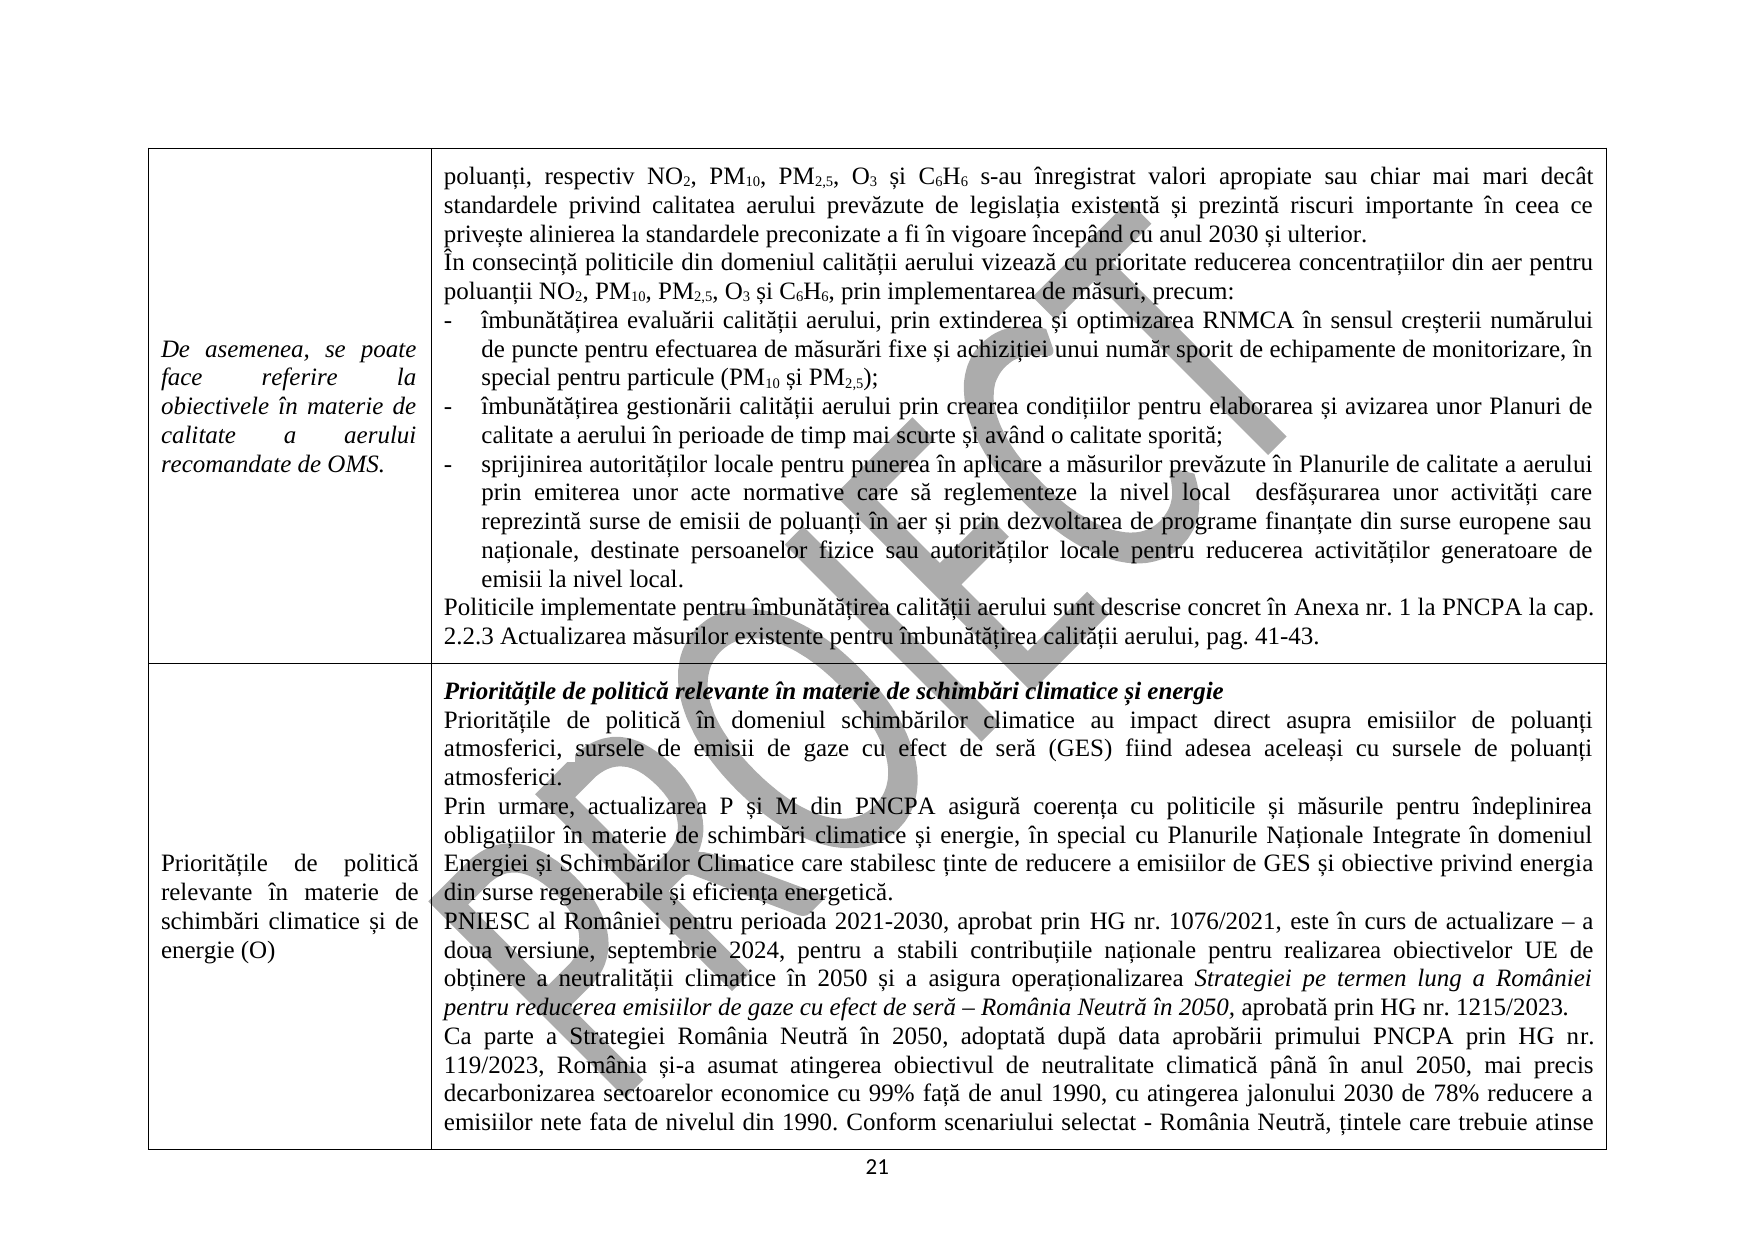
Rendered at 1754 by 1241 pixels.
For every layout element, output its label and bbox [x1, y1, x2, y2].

table_cell [149, 664, 431, 1148]
table_cell [432, 664, 1606, 1148]
table_cell [432, 149, 1606, 662]
table_cell [149, 149, 431, 662]
